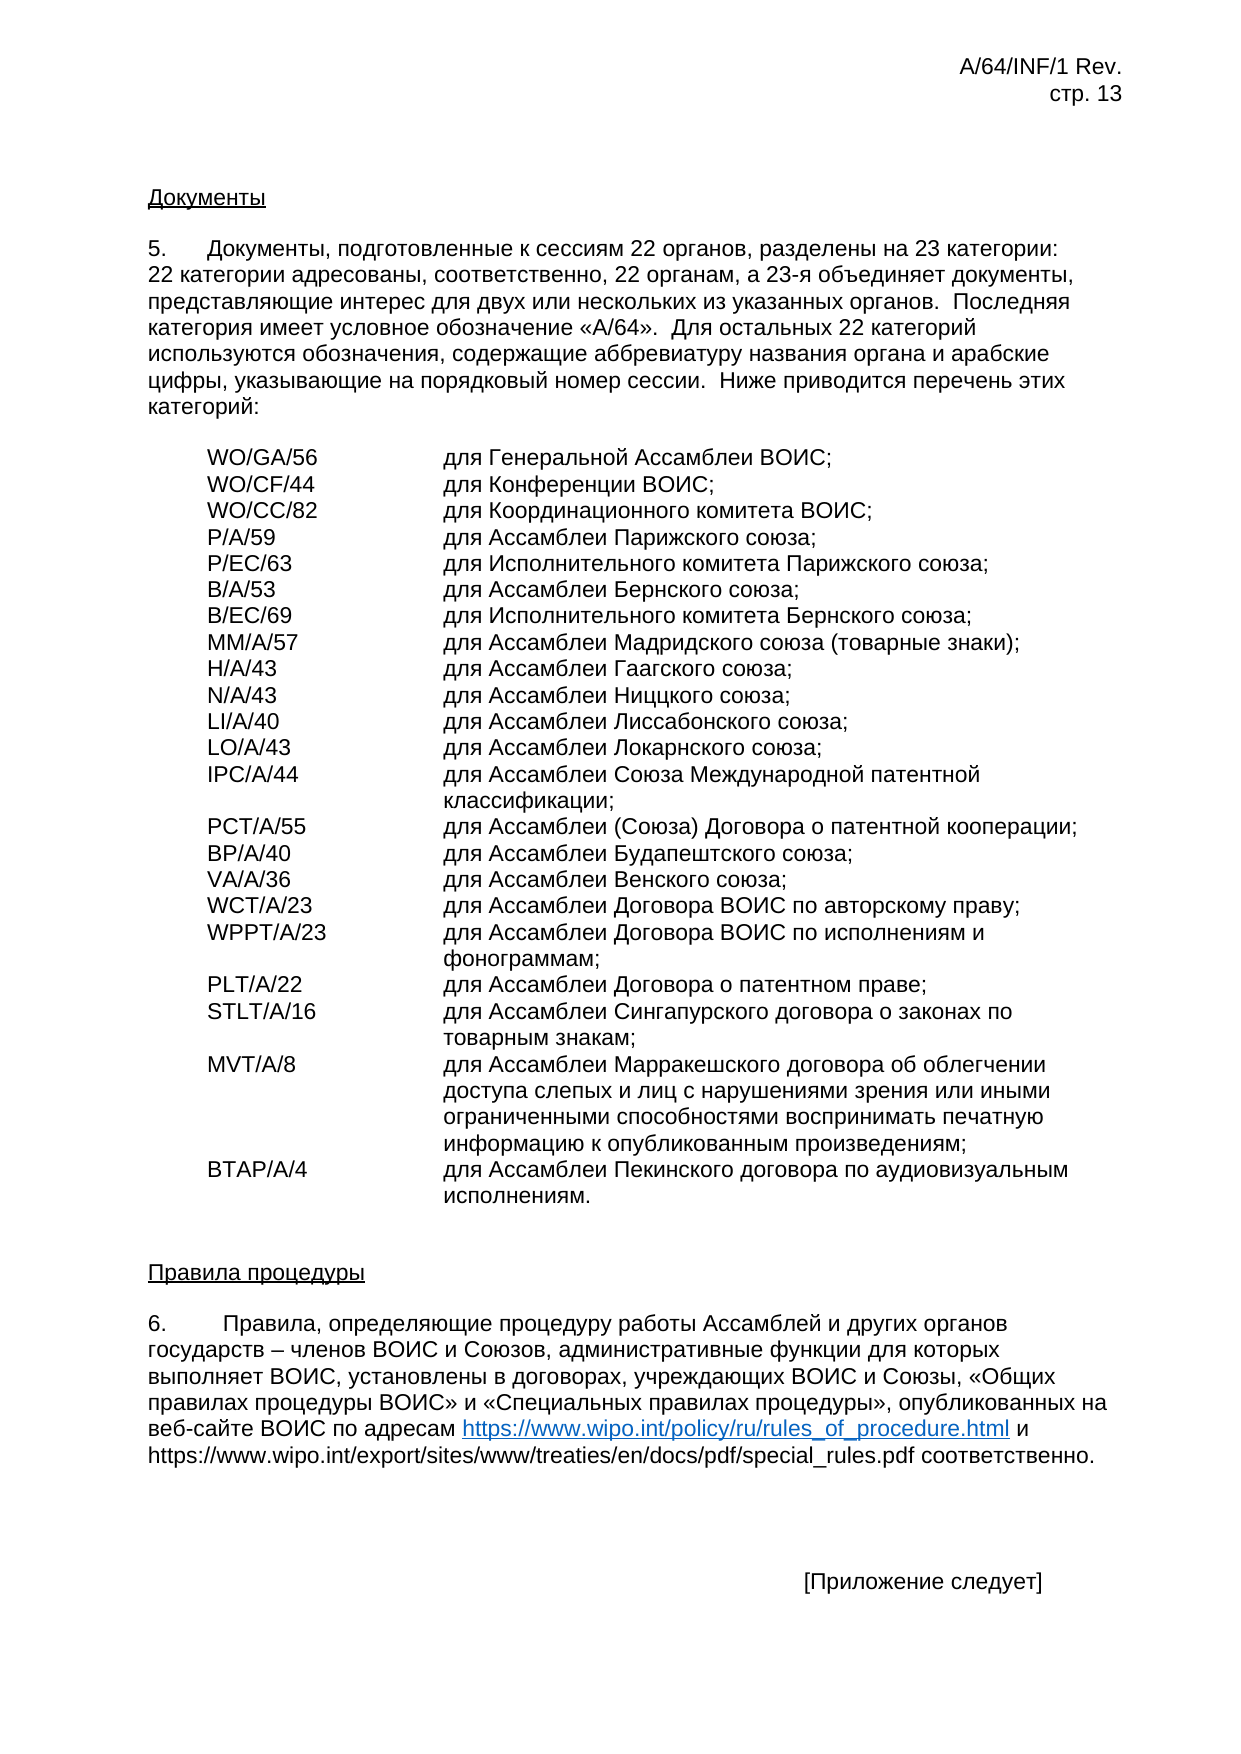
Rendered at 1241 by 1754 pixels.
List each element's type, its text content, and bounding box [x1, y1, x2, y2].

text Документы [148, 183, 1122, 210]
text LO/A/43 для Ассамблеи Локарнского союза; [148, 734, 1122, 761]
text WO/GA/56 для Генеральной Ассамблеи ВОИС; [148, 444, 1122, 471]
text Правила процедуры [148, 1259, 1122, 1285]
text N/A/43 для Ассамблеи Ниццкого союза; [148, 682, 1122, 708]
text [Приложение следует] [724, 1568, 1122, 1594]
text P/A/59 для Ассамблеи Парижского союза; [148, 523, 1122, 550]
text B/A/53 для Ассамблеи Бернского союза; [148, 576, 1122, 602]
text BTAP/A/4 для Ассамблеи Пекинского договора по аудиовизуальным исполнениям. [148, 1156, 1122, 1209]
text LI/A/40 для Ассамблеи Лиссабонского союза; [148, 708, 1122, 734]
text PCT/A/55 для Ассамблеи (Союза) Договора о патентной кооперации; [148, 813, 1122, 840]
text P/EC/63 для Исполнительного комитета Парижского союза; [148, 550, 1122, 576]
text MVT/A/8 для Ассамблеи Марракешского договора об облегчении доступа слепых и лиц с нарушениями зрения или иными ограниченными способностями воспринимать печатную информацию к опубликованным произведениям; [148, 1051, 1122, 1156]
text WPPT/A/23 для Ассамблеи Договора ВОИС по исполнениям и фонограммам; [148, 919, 1122, 971]
text STLT/A/16 для Ассамблеи Сингапурского договора о законах по товарным знакам; [148, 998, 1122, 1051]
text VA/A/36 для Ассамблеи Венского союза; [148, 866, 1122, 892]
text B/EC/69 для Исполнительного комитета Бернского союза; [148, 602, 1122, 629]
text H/A/43 для Ассамблеи Гаагского союза; [148, 655, 1122, 682]
text IPC/A/44 для Ассамблеи Союза Международной патентной классификации; [148, 761, 1122, 813]
text MM/A/57 для Ассамблеи Мадридского союза (товарные знаки); [148, 629, 1122, 655]
text WO/CC/82 для Координационного комитета ВОИС; [148, 497, 1122, 523]
text 5. Документы, подготовленные к сессиям 22 органов, разделены на 23 категории: 22 категории адресованы, соответственно, 22 органам, а 23-я объединяет документы, представляющие интерес для двух или нескольких из указанных органов. Последняя категория имеет условное обозначение «А/64». Для остальных 22 категорий используются обозначения, содержащие аббревиатуру названия органа и арабские цифры, указывающие на порядковый номер сессии. Ниже приводится перечень этих категорий: [148, 235, 1112, 419]
text BP/A/40 для Ассамблеи Будапештского союза; [148, 840, 1122, 866]
list Правила, определяющие процедуру работы Ассамблей и других органов государств – членов ВОИС и Союзов, административные функции для которых выполняет ВОИС, установлены в договорах, учреждающих ВОИС и Союзы, «Общих правилах процедуры ВОИС» и «Специальных правилах процедуры», опубликованных на веб-сайте ВОИС по адресам https://www.wipo.int/policy/ru/rules_of_procedure.html и https://www.wipo.int/export/sites/www/treaties/en/docs/pdf/special_rules.pdf соответственно. [148, 1310, 1112, 1468]
text WO/CF/44 для Конференции ВОИС; [148, 471, 1122, 497]
text WCT/A/23 для Ассамблеи Договора ВОИС по авторскому праву; [148, 892, 1122, 919]
text PLT/A/22 для Ассамблеи Договора о патентном праве; [148, 971, 1122, 998]
